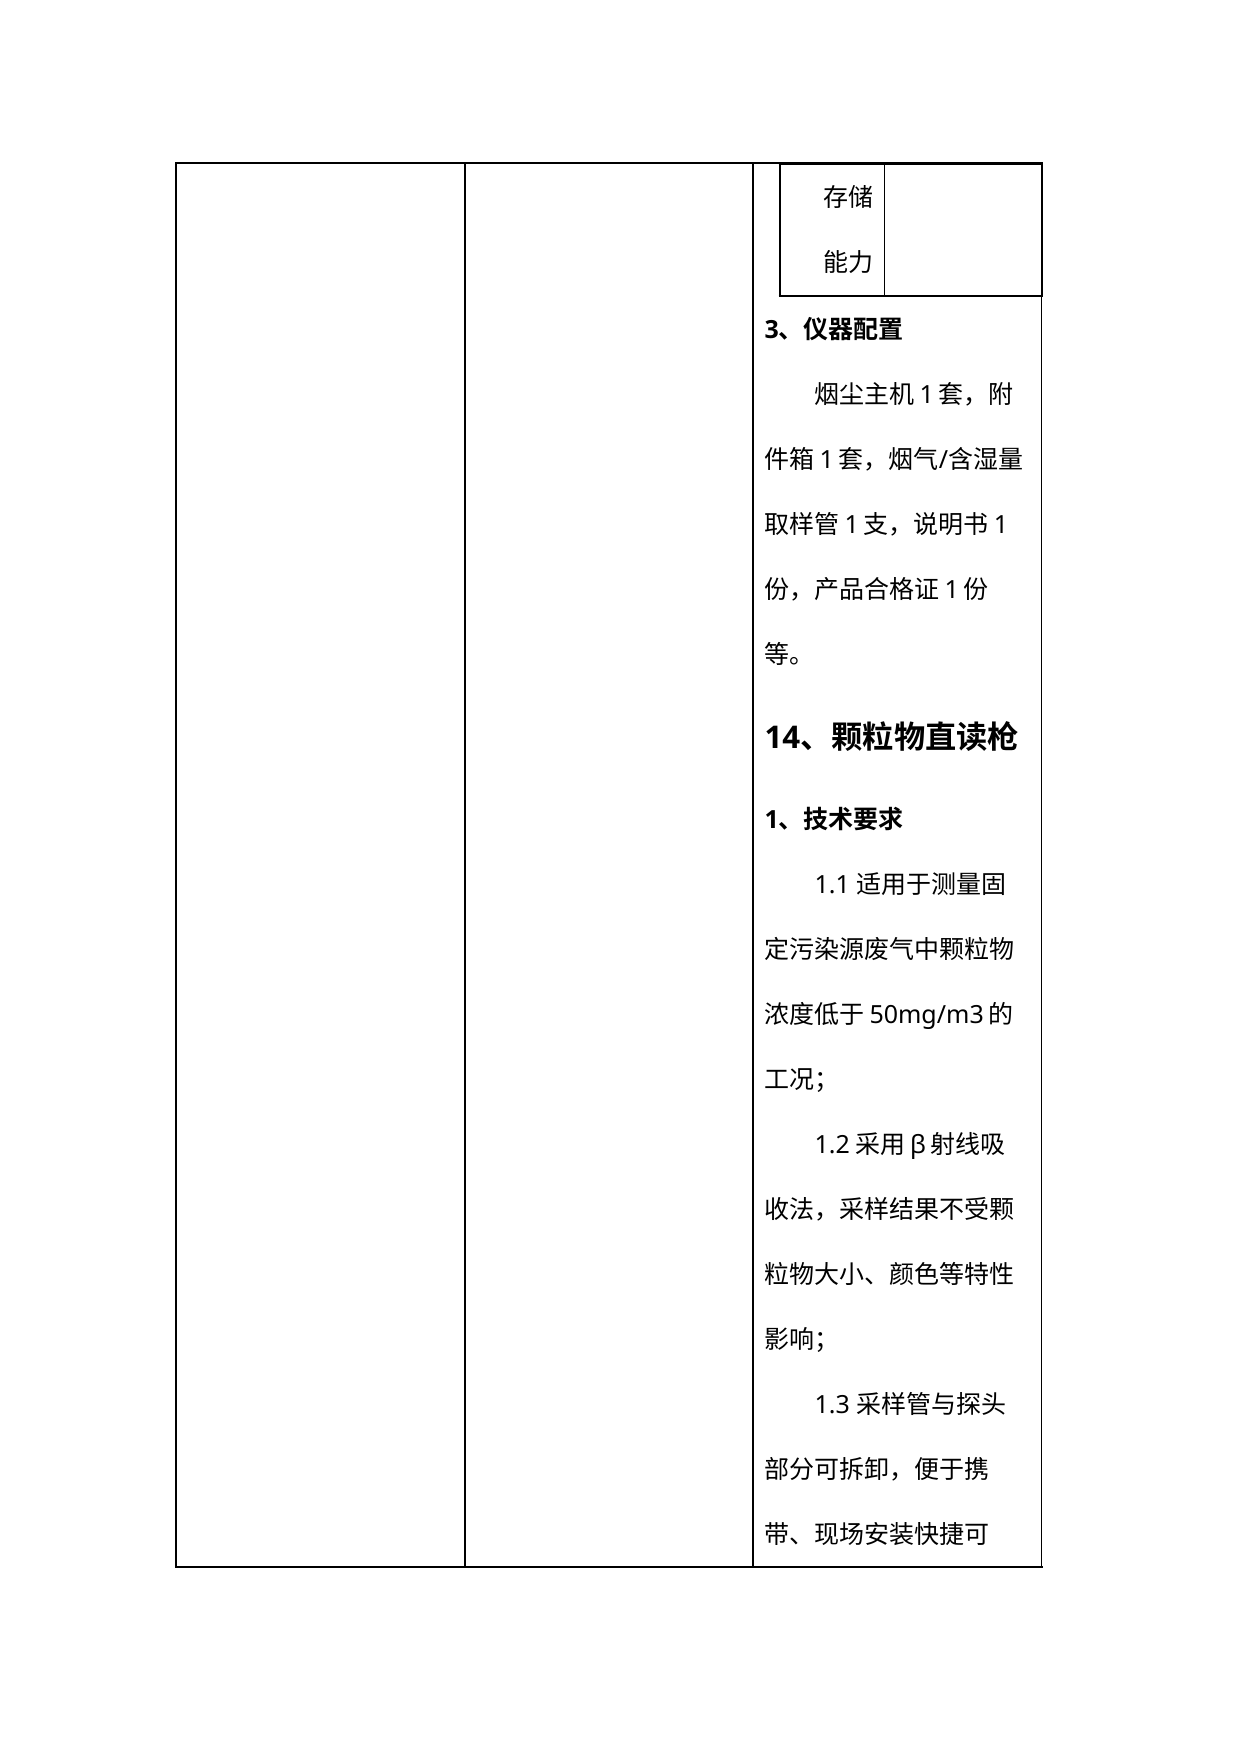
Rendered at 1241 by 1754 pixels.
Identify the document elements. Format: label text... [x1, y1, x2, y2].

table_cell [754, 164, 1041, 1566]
table_cell 1 [177, 164, 464, 1566]
table_cell [466, 164, 752, 1566]
